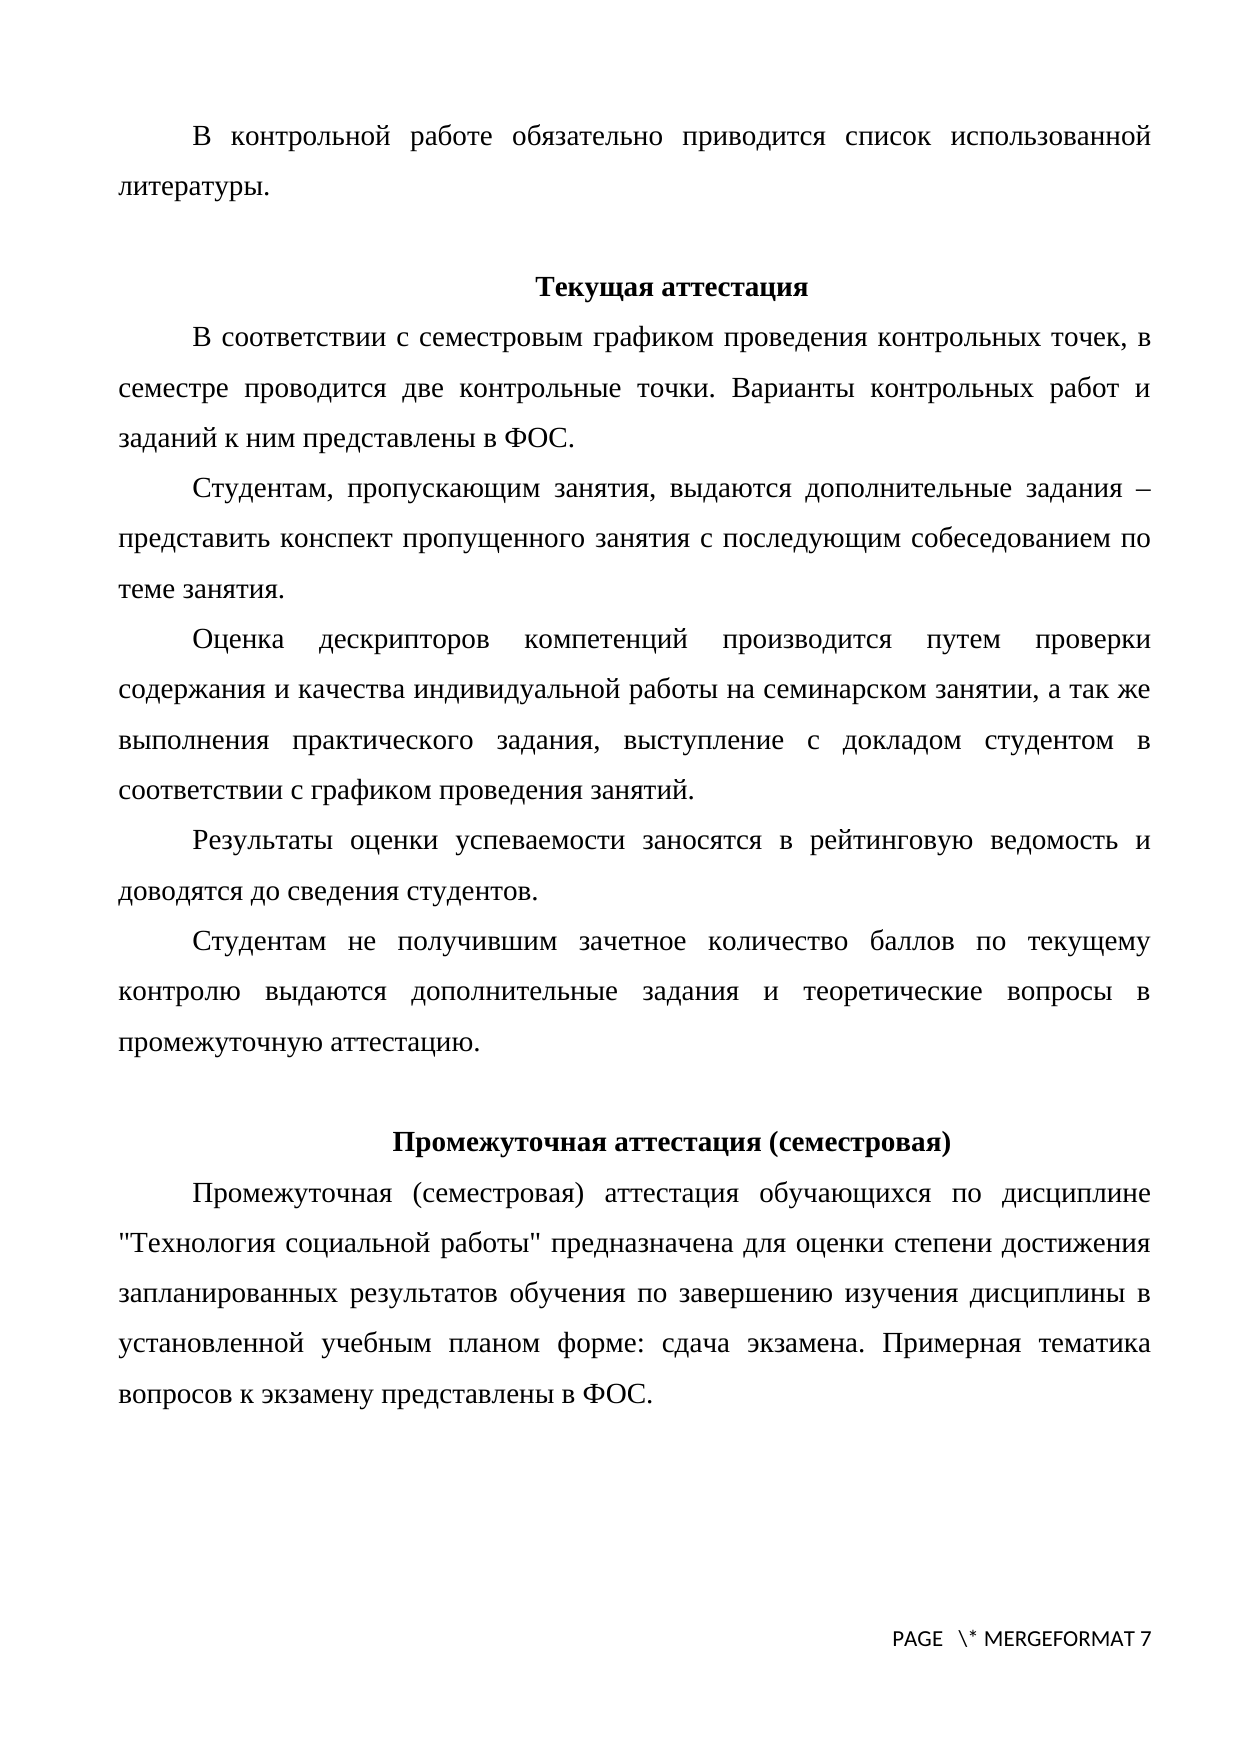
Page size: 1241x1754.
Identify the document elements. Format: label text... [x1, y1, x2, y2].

text Результаты оценки успеваемости заносятся в рейтинговую ведомость и доводятся до сведения студентов. [118, 822, 1152, 906]
text Текущая аттестация [118, 269, 1152, 303]
text Оценка дескрипторов компетенций производится путем проверки содержания и качества индивидуальной работы на семинарском занятии, а так же выполнения практического задания, выступление с докладом студентом в соответствии с графиком проведения занятий. [118, 621, 1152, 806]
text Промежуточная (семестровая) аттестация обучающихся по дисциплине "Технология социальной работы" предназначена для оценки степени достижения запланированных результатов обучения по завершению изучения дисциплины в установленной учебным планом форме: сдача экзамена. Примерная тематика вопросов к экзамену представлены в ФОС. [118, 1175, 1152, 1409]
text Студентам не получившим зачетное количество баллов по текущему контролю выдаются дополнительные задания и теоретические вопросы в промежуточную аттестацию. [118, 923, 1152, 1057]
text В контрольной работе обязательно приводится список использованной литературы. [118, 118, 1152, 202]
text В соответствии с семестровым графиком проведения контрольных точек, в семестре проводится две контрольные точки. Варианты контрольных работ и заданий к ним представлены в ФОС. [118, 319, 1152, 453]
text Промежуточная аттестация (семестровая) [118, 1124, 1152, 1158]
text Студентам, пропускающим занятия, выдаются дополнительные задания – представить конспект пропущенного занятия с последующим собеседованием по теме занятия. [118, 470, 1152, 604]
